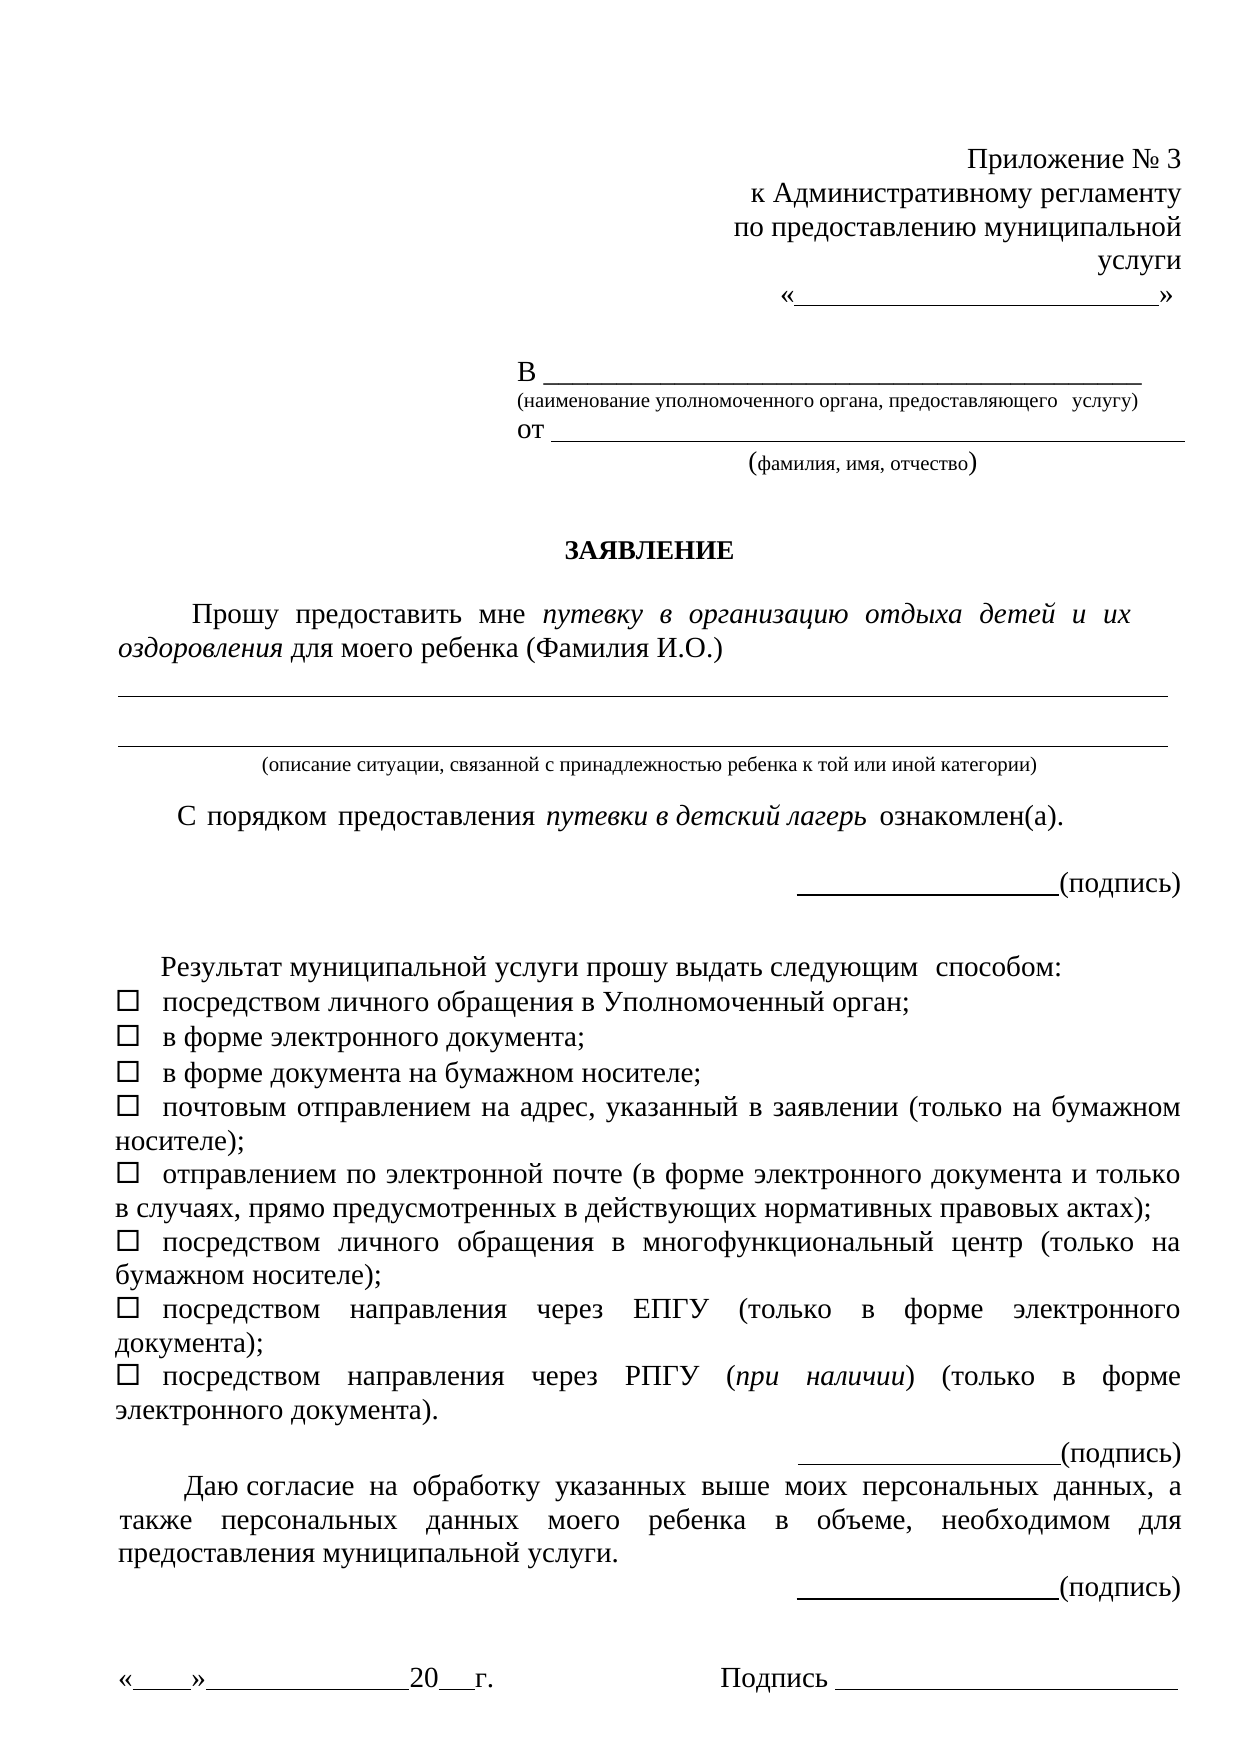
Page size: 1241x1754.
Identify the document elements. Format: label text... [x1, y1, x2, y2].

text В _________________________________________ [517, 354, 1144, 388]
text (описание ситуации, связанной с принадлежностью ребенка к той или иной категории) [126, 741, 1173, 777]
text Результат муниципальной услуги прошу выдать следующим способом: [118, 949, 1196, 983]
list в форме электронного документа; [115, 1018, 1196, 1054]
list отправлением по электронной почте (в форме электронного документа и только в случаях, прямо предусмотренных в действующих нормативных правовых актах); [115, 1157, 1181, 1224]
list посредством направления через РПГУ (при наличии) (только в форме электронного документа). [115, 1358, 1182, 1425]
text С порядком предоставления путевки в детский лагерь ознакомлен(а). [118, 798, 1196, 832]
list посредством направления через ЕПГУ (только в форме электронного документа); [115, 1291, 1181, 1358]
text от [517, 412, 1196, 446]
text (подпись) [797, 866, 1196, 899]
text Прошу предоставить мне путевку в организацию отдыха детей и их оздоровления для моего ребенка (Фамилия И.О.) [118, 596, 1131, 663]
text (подпись) [797, 1569, 1196, 1602]
text « » 20 г. Подпись [118, 1660, 1196, 1693]
text (фамилия, имя, отчество) [748, 446, 1196, 477]
text « » [85, 276, 1173, 309]
list почтовым отправлением на адрес, указанный в заявлении (только на бумажном носителе); [115, 1089, 1181, 1157]
text ЗАЯВЛЕНИЕ [126, 534, 1173, 565]
text предоставления муниципальной услуги. [118, 1535, 1196, 1569]
text Приложение № 3 к Административному регламенту по предоставлению муниципальной услуги [721, 142, 1181, 276]
text (подпись) Даю согласие на обработку указанных выше моих персональных данных, а также персональных данных моего ребенка в объеме, необходимом для [118, 1435, 1181, 1535]
text (наименование уполномоченного органа, предоставляющего услугу) [517, 388, 1144, 412]
list посредством личного обращения в многофункциональный центр (только на бумажном носителе); [115, 1224, 1181, 1291]
list посредством личного обращения в Уполномоченный орган; [115, 983, 1196, 1018]
list в форме документа на бумажном носителе; [115, 1054, 1196, 1089]
